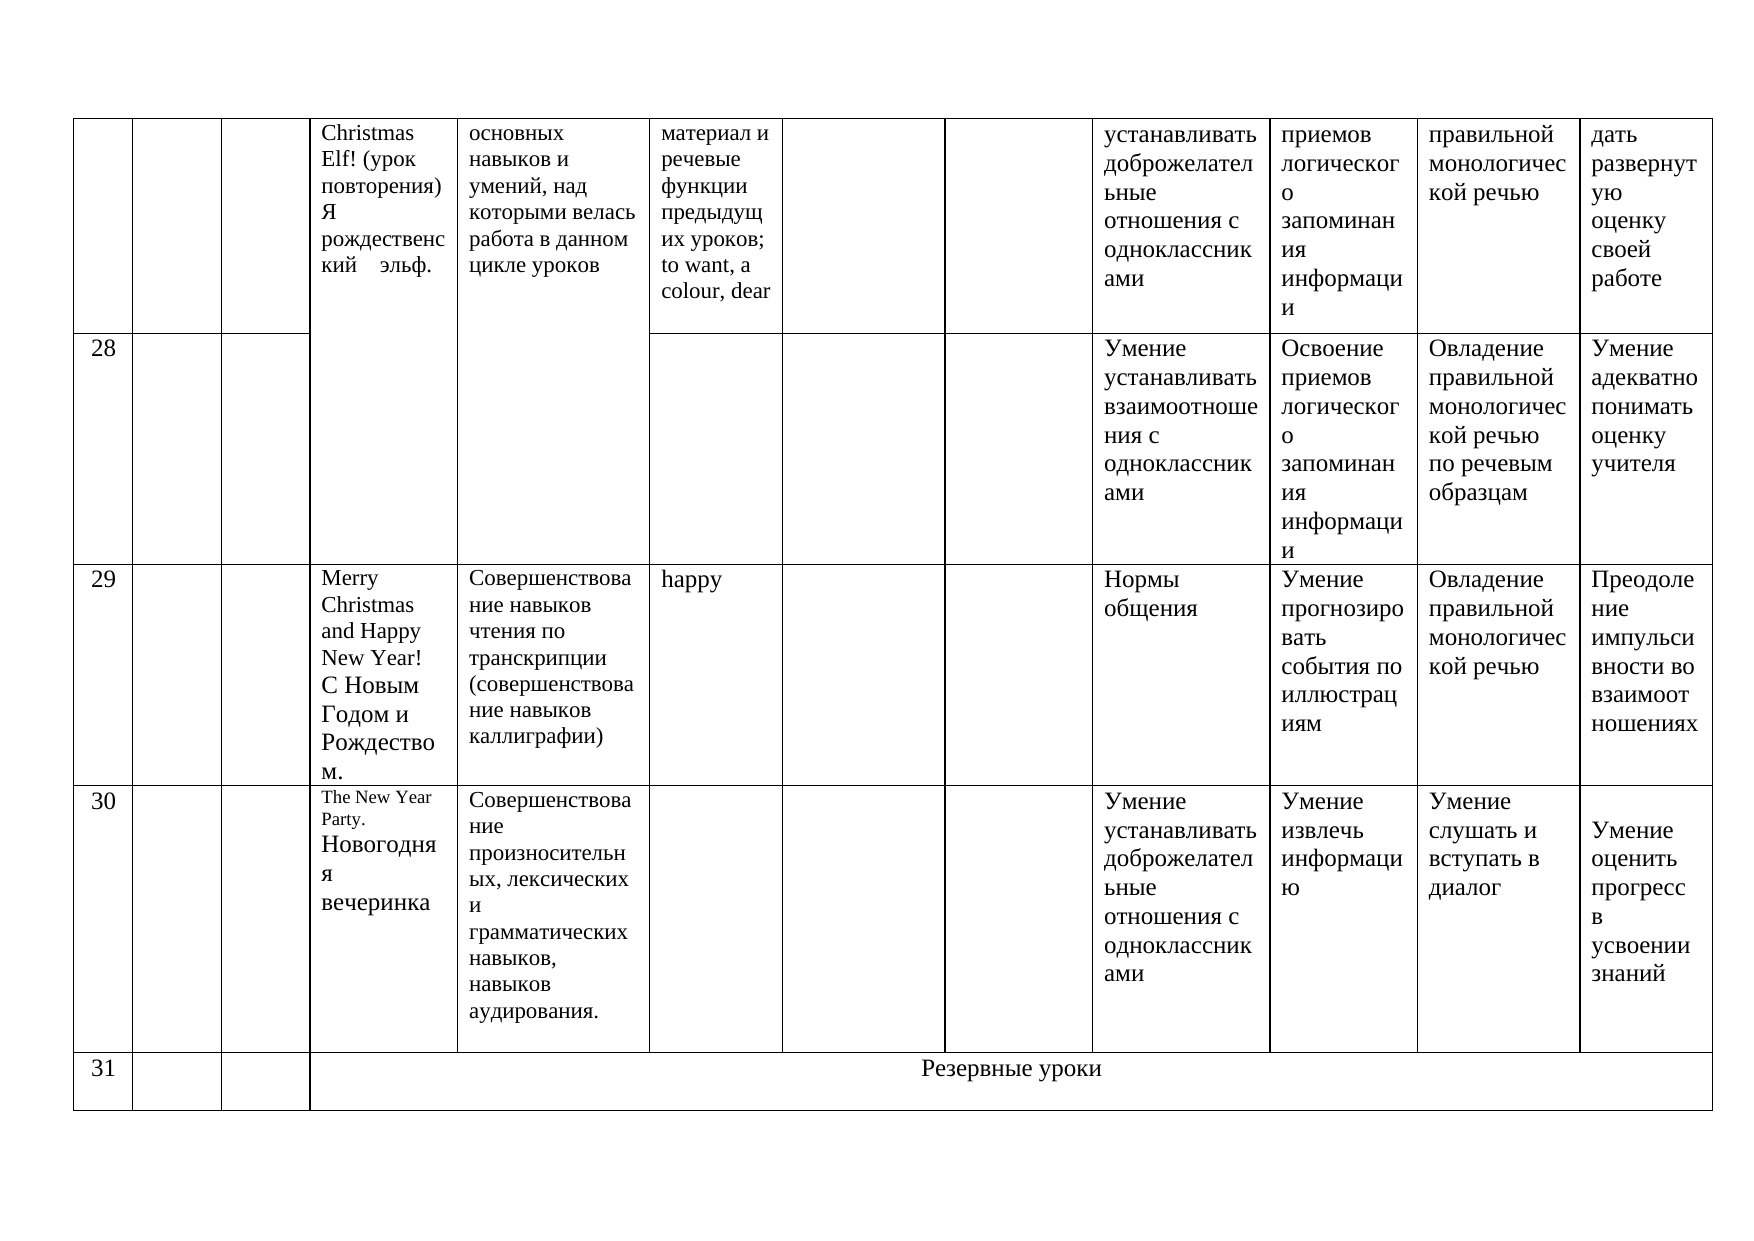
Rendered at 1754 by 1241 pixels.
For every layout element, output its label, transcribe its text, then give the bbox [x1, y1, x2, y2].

table_cell [222, 565, 309, 785]
table_cell [946, 334, 1092, 563]
table_cell Преодоление импульсивности во взаимоотношениях [1581, 565, 1712, 785]
table_cell 31 [74, 1053, 132, 1110]
table_cell Умение слушать и вступать в диалог [1418, 786, 1579, 1052]
table_cell [133, 119, 221, 332]
table_cell [133, 334, 221, 563]
table_cell Нормы общения [1093, 565, 1269, 785]
table_cell 27 [74, 119, 132, 332]
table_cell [650, 119, 782, 332]
table_cell The New Year Party. Новогодняя вечеринка [311, 786, 457, 1052]
table_cell 30 [74, 786, 132, 1052]
table_cell Овладение правильной монологической речью [1418, 565, 1579, 785]
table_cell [458, 119, 649, 563]
table_cell [946, 565, 1092, 785]
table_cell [1418, 119, 1579, 332]
table_cell [650, 786, 782, 1052]
table_cell [222, 786, 309, 1052]
table_cell [133, 786, 221, 1052]
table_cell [1271, 119, 1417, 332]
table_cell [1093, 786, 1269, 1052]
table_cell Овладение правильной монологической речью по речевым образцам [1418, 334, 1579, 563]
table_cell 28 [74, 334, 132, 563]
table_cell [133, 565, 221, 785]
table_cell [650, 334, 782, 563]
table_cell Умение оценить прогресс в усвоении знаний [1581, 786, 1712, 1052]
table_cell Умение прогнозировать события по иллюстрациям [1271, 565, 1417, 785]
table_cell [1093, 119, 1269, 332]
table_cell Резервные уроки [311, 1053, 1712, 1110]
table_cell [1581, 119, 1712, 332]
table_cell [783, 119, 944, 332]
table_cell Умение устанавливать взаимоотношения с одноклассниками [1093, 334, 1269, 563]
table_cell [222, 334, 309, 563]
table_cell Совершенствование навыков чтения по транскрипции (совершенствование навыков каллиграфии) [458, 565, 649, 785]
table_cell [222, 1053, 309, 1110]
table_cell [783, 786, 944, 1052]
table_cell Умение извлечь информацию [1271, 786, 1417, 1052]
table_cell [222, 119, 309, 332]
table_cell Умение адекватно понимать оценку учителя [1581, 334, 1712, 563]
table_cell happy [650, 565, 782, 785]
table_cell [783, 565, 944, 785]
table_cell 29 [74, 565, 132, 785]
table_cell Merry Christmas and Happy New Year! С Новым Годом и Рождеством. [311, 565, 457, 785]
table_cell Освоение приемов логического запоминания информации [1271, 334, 1417, 563]
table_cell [311, 119, 457, 563]
table_cell Совершенствование произносительных, лексических и грамматических навыков, навыков аудирования. [458, 786, 649, 1052]
table_cell [133, 1053, 221, 1110]
table_cell [946, 786, 1092, 1052]
table_cell [946, 119, 1092, 332]
table_cell [783, 334, 944, 563]
